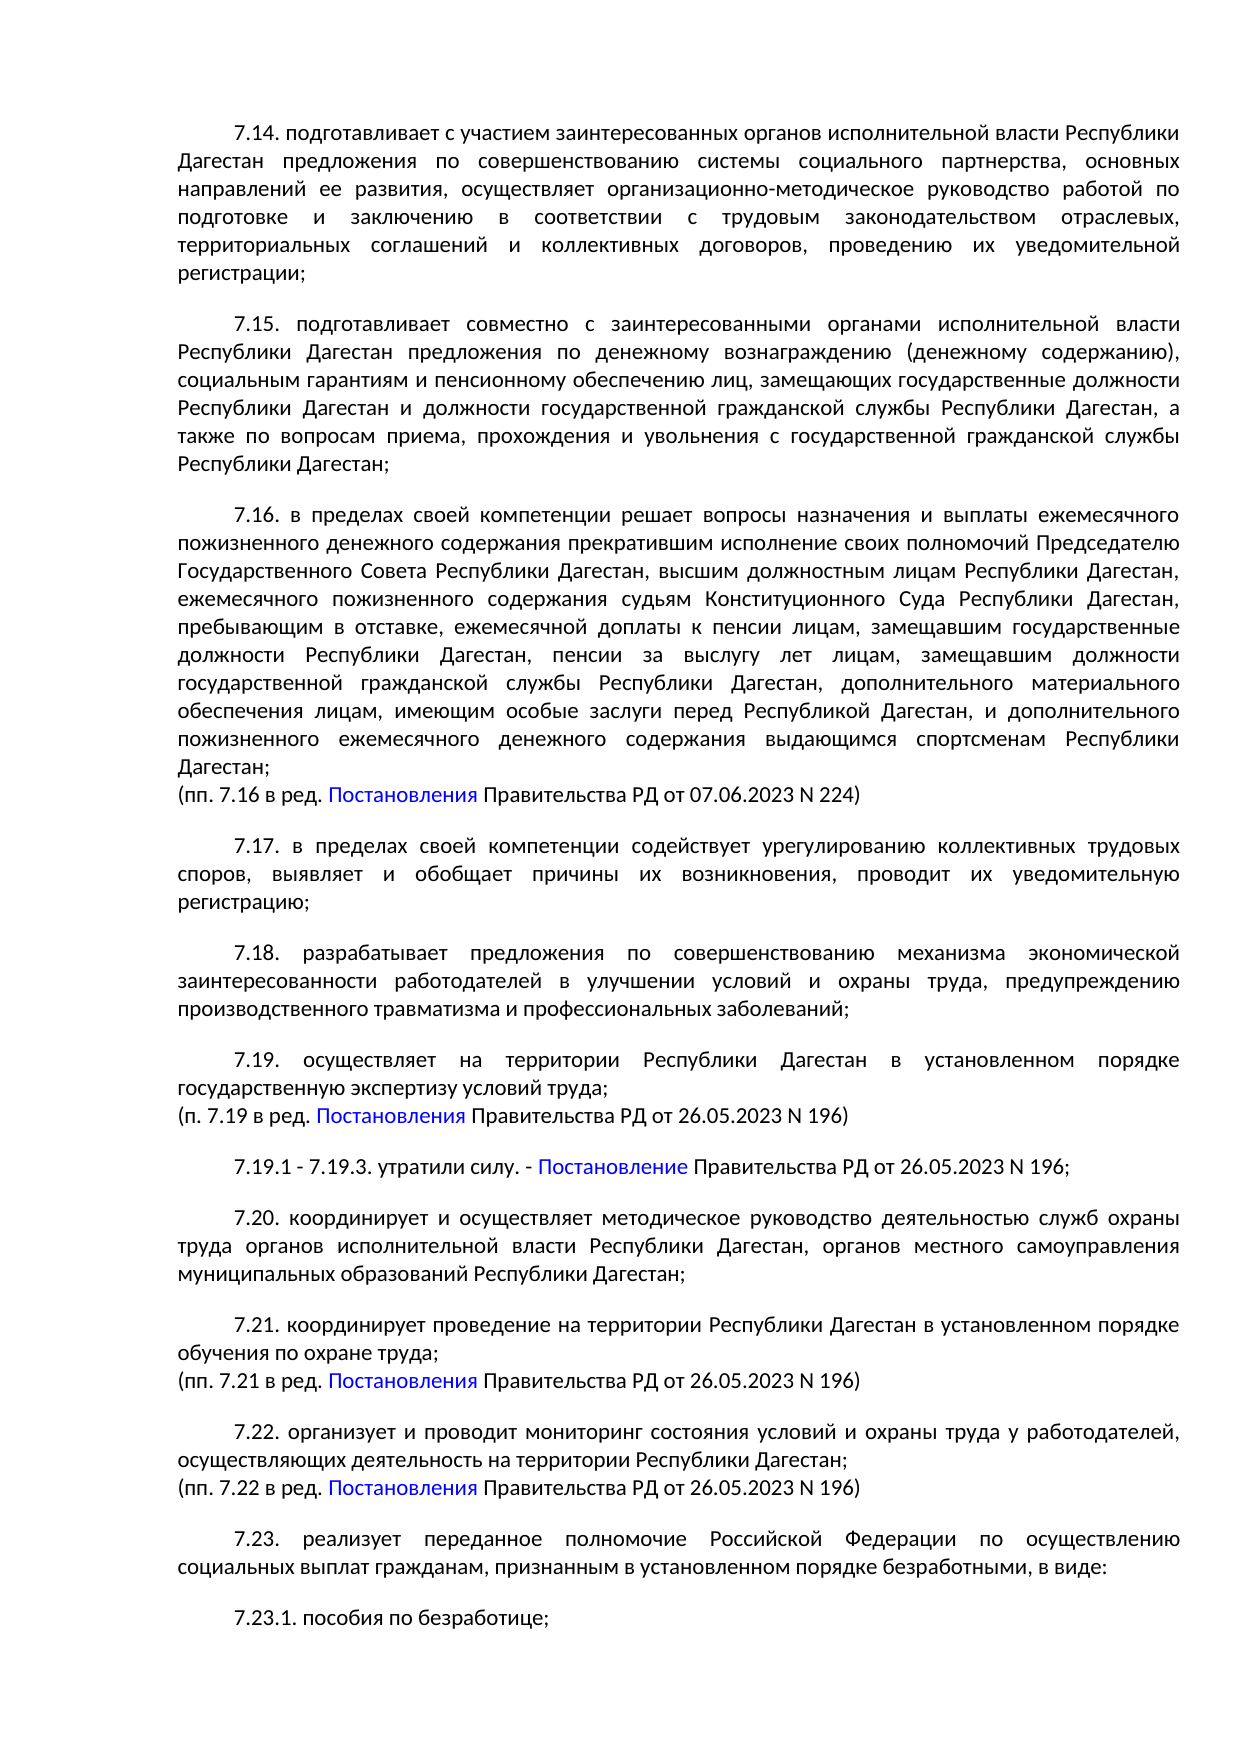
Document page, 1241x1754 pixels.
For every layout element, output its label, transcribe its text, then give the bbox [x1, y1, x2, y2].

text 7.18. разрабатывает предложения по совершенствованию механизма экономической заинтересованности работодателей в улучшении условий и охраны труда, предупреждению производственного травматизма и профессиональных заболеваний; [177, 938, 1181, 1022]
text 7.14. подготавливает с участием заинтересованных органов исполнительной власти Республики Дагестан предложения по совершенствованию системы социального партнерства, основных направлений ее развития, осуществляет организационно-методическое руководство работой по подготовке и заключению в соответствии с трудовым законодательством отраслевых, территориальных соглашений и коллективных договоров, проведению их уведомительной регистрации; [177, 118, 1181, 286]
text 7.20. координирует и осуществляет методическое руководство деятельностью служб охраны труда органов исполнительной власти Республики Дагестан, органов местного самоуправления муниципальных образований Республики Дагестан; [177, 1203, 1181, 1287]
text 7.21. координирует проведение на территории Республики Дагестан в установленном порядке обучения по охране труда; [177, 1310, 1181, 1366]
text 7.16. в пределах своей компетенции решает вопросы назначения и выплаты ежемесячного пожизненного денежного содержания прекратившим исполнение своих полномочий Председателю Государственного Совета Республики Дагестан, высшим должностным лицам Республики Дагестан, ежемесячного пожизненного содержания судьям Конституционного Суда Республики Дагестан, пребывающим в отставке, ежемесячной доплаты к пенсии лицам, замещавшим государственные должности Республики Дагестан, пенсии за выслугу лет лицам, замещавшим должности государственной гражданской службы Республики Дагестан, дополнительного материального обеспечения лицам, имеющим особые заслуги перед Республикой Дагестан, и дополнительного пожизненного ежемесячного денежного содержания выдающимся спортсменам Республики Дагестан; [177, 500, 1181, 780]
text (п. 7.19 в ред. Постановления Правительства РД от 26.05.2023 N 196) [177, 1101, 1181, 1129]
text (пп. 7.16 в ред. Постановления Правительства РД от 07.06.2023 N 224) [177, 780, 1181, 808]
text 7.19.1 - 7.19.3. утратили силу. - Постановление Правительства РД от 26.05.2023 N 196; [177, 1152, 1181, 1180]
text 7.22. организует и проводит мониторинг состояния условий и охраны труда у работодателей, осуществляющих деятельность на территории Республики Дагестан; [177, 1417, 1181, 1473]
text 7.23. реализует переданное полномочие Российской Федерации по осуществлению социальных выплат гражданам, признанным в установленном порядке безработными, в виде: [177, 1524, 1181, 1580]
text 7.19. осуществляет на территории Республики Дагестан в установленном порядке государственную экспертизу условий труда; [177, 1045, 1181, 1101]
text (пп. 7.21 в ред. Постановления Правительства РД от 26.05.2023 N 196) [177, 1366, 1181, 1394]
text 7.15. подготавливает совместно с заинтересованными органами исполнительной власти Республики Дагестан предложения по денежному вознаграждению (денежному содержанию), социальным гарантиям и пенсионному обеспечению лиц, замещающих государственные должности Республики Дагестан и должности государственной гражданской службы Республики Дагестан, а также по вопросам приема, прохождения и увольнения с государственной гражданской службы Республики Дагестан; [177, 309, 1181, 477]
text 7.17. в пределах своей компетенции содействует урегулированию коллективных трудовых споров, выявляет и обобщает причины их возникновения, проводит их уведомительную регистрацию; [177, 831, 1181, 915]
text 7.23.1. пособия по безработице; [177, 1603, 1181, 1631]
text (пп. 7.22 в ред. Постановления Правительства РД от 26.05.2023 N 196) [177, 1473, 1181, 1501]
